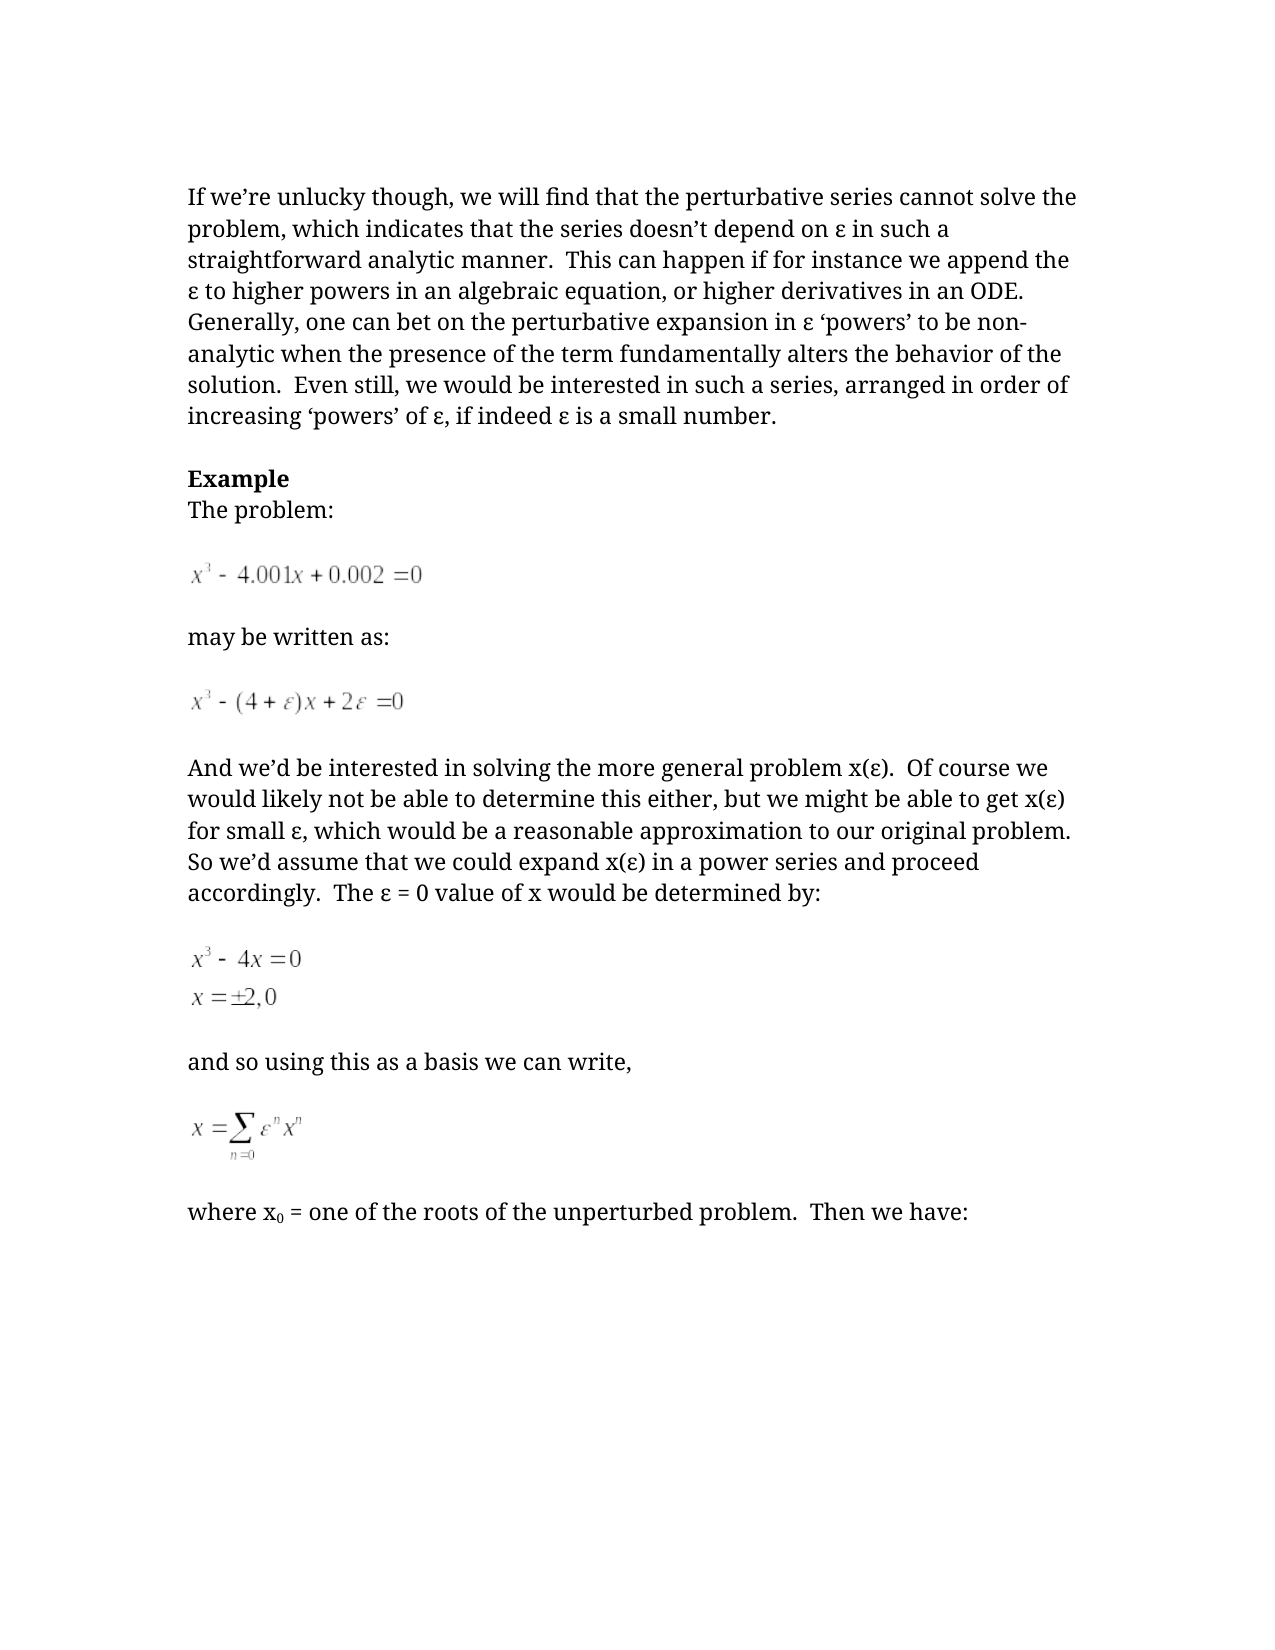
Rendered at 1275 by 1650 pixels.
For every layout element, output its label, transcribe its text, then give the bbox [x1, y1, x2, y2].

text The problem: [187, 494, 1087, 525]
text If we’re unlucky though, we will find that the perturbative series cannot solve the problem, which indicates that the series doesn’t depend on ε in such a straightforward analytic manner. This can happen if for instance we append the ε to higher powers in an algebraic equation, or higher derivatives in an ODE. Generally, one can bet on the perturbative expansion in ε ‘powers’ to be non-analytic when the presence of the term fundamentally alters the behavior of the solution. Even still, we would be interested in such a series, arranged in order of increasing ‘powers’ of ε, if indeed ε is a small number. [187, 181, 1087, 431]
text and so using this as a basis we can write, [187, 1046, 1087, 1077]
text where x0 = one of the roots of the unperturbed problem. Then we have: [187, 1196, 1087, 1227]
text may be written as: [187, 621, 1087, 652]
text And we’d be interested in solving the more general problem x(ε). Of course we would likely not be able to determine this either, but we might be able to get x(ε) for small ε, which would be a reasonable approximation to our original problem. So we’d assume that we could expand x(ε) in a power series and proceed accordingly. The ε = 0 value of x would be determined by: [187, 752, 1087, 908]
text Example [187, 462, 1087, 494]
